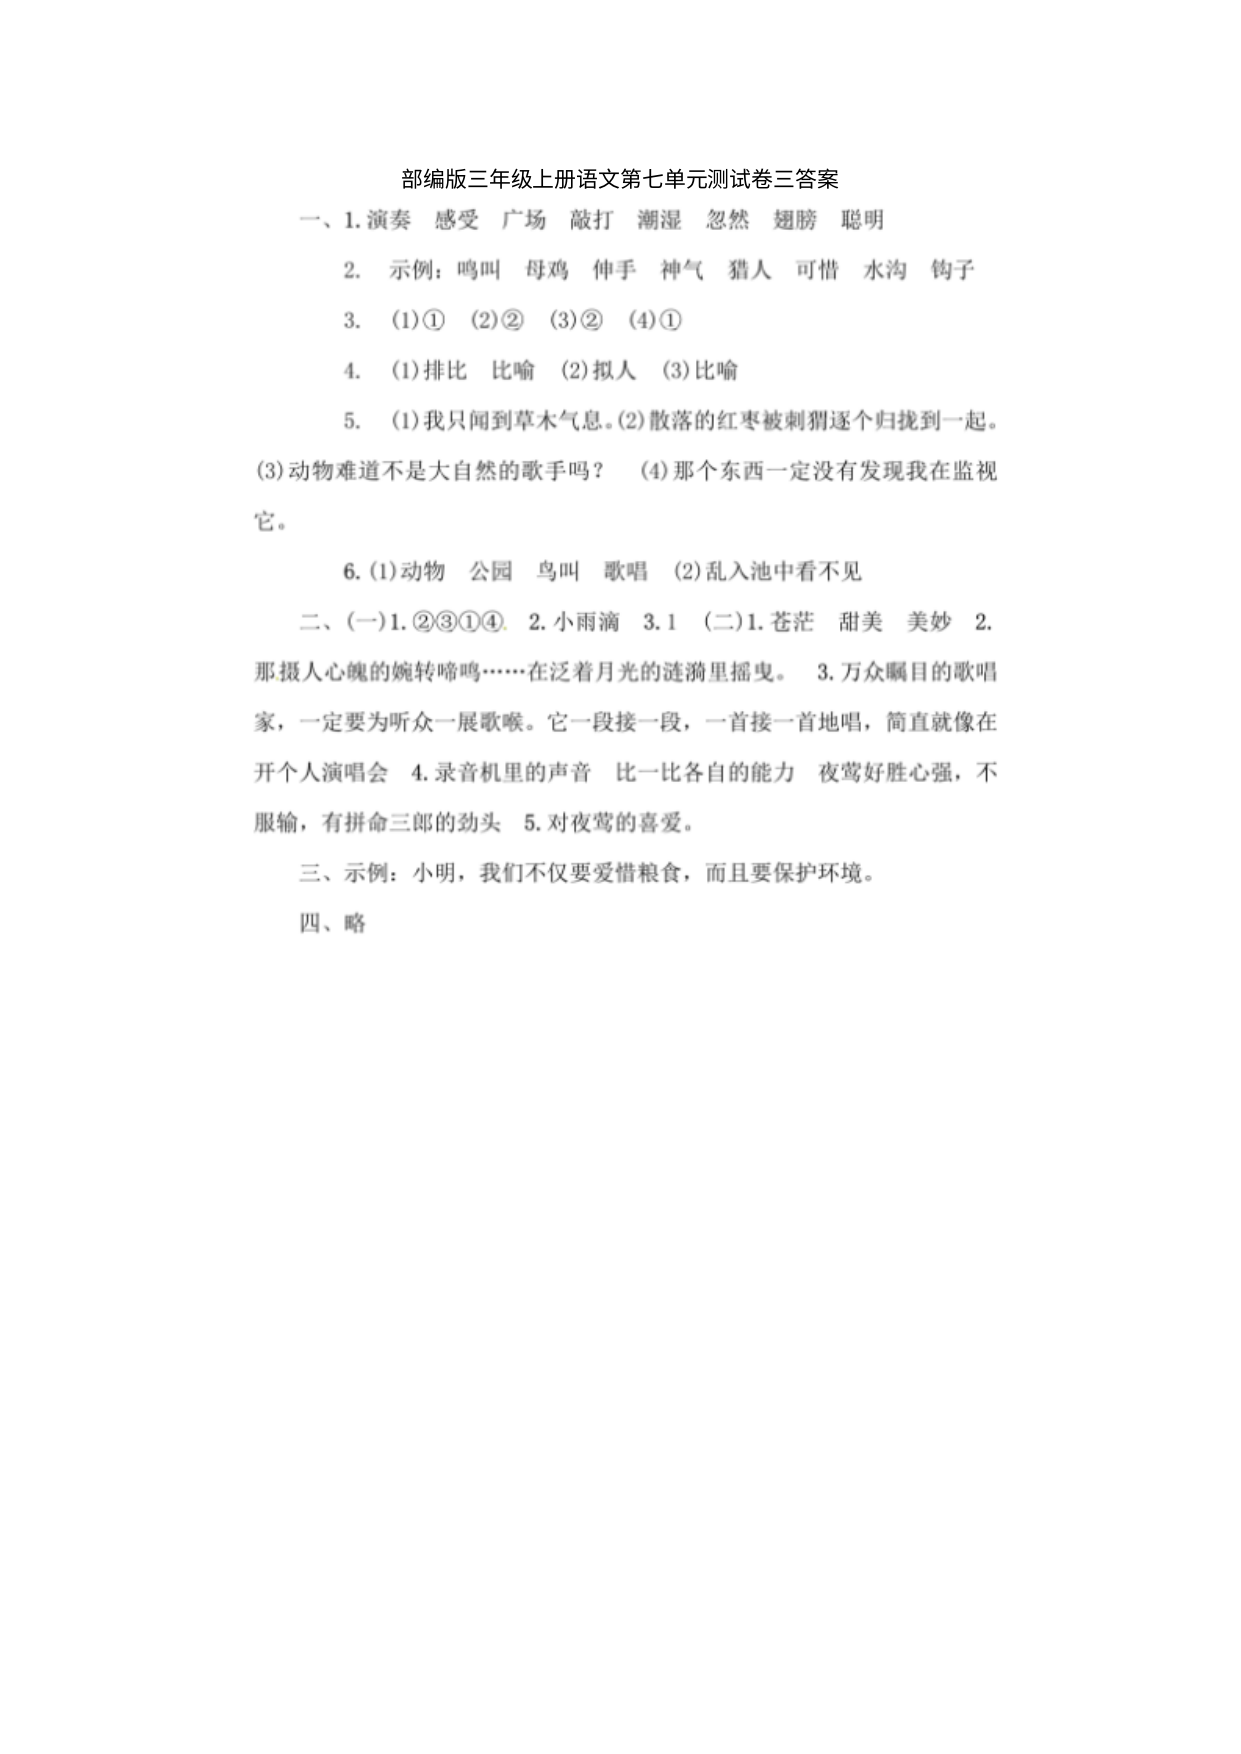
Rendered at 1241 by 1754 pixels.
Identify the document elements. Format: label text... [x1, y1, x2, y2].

text 部编版三年级上册语文第七单元测试卷三答案 [187, 162, 1053, 194]
picture [196, 194, 1044, 979]
